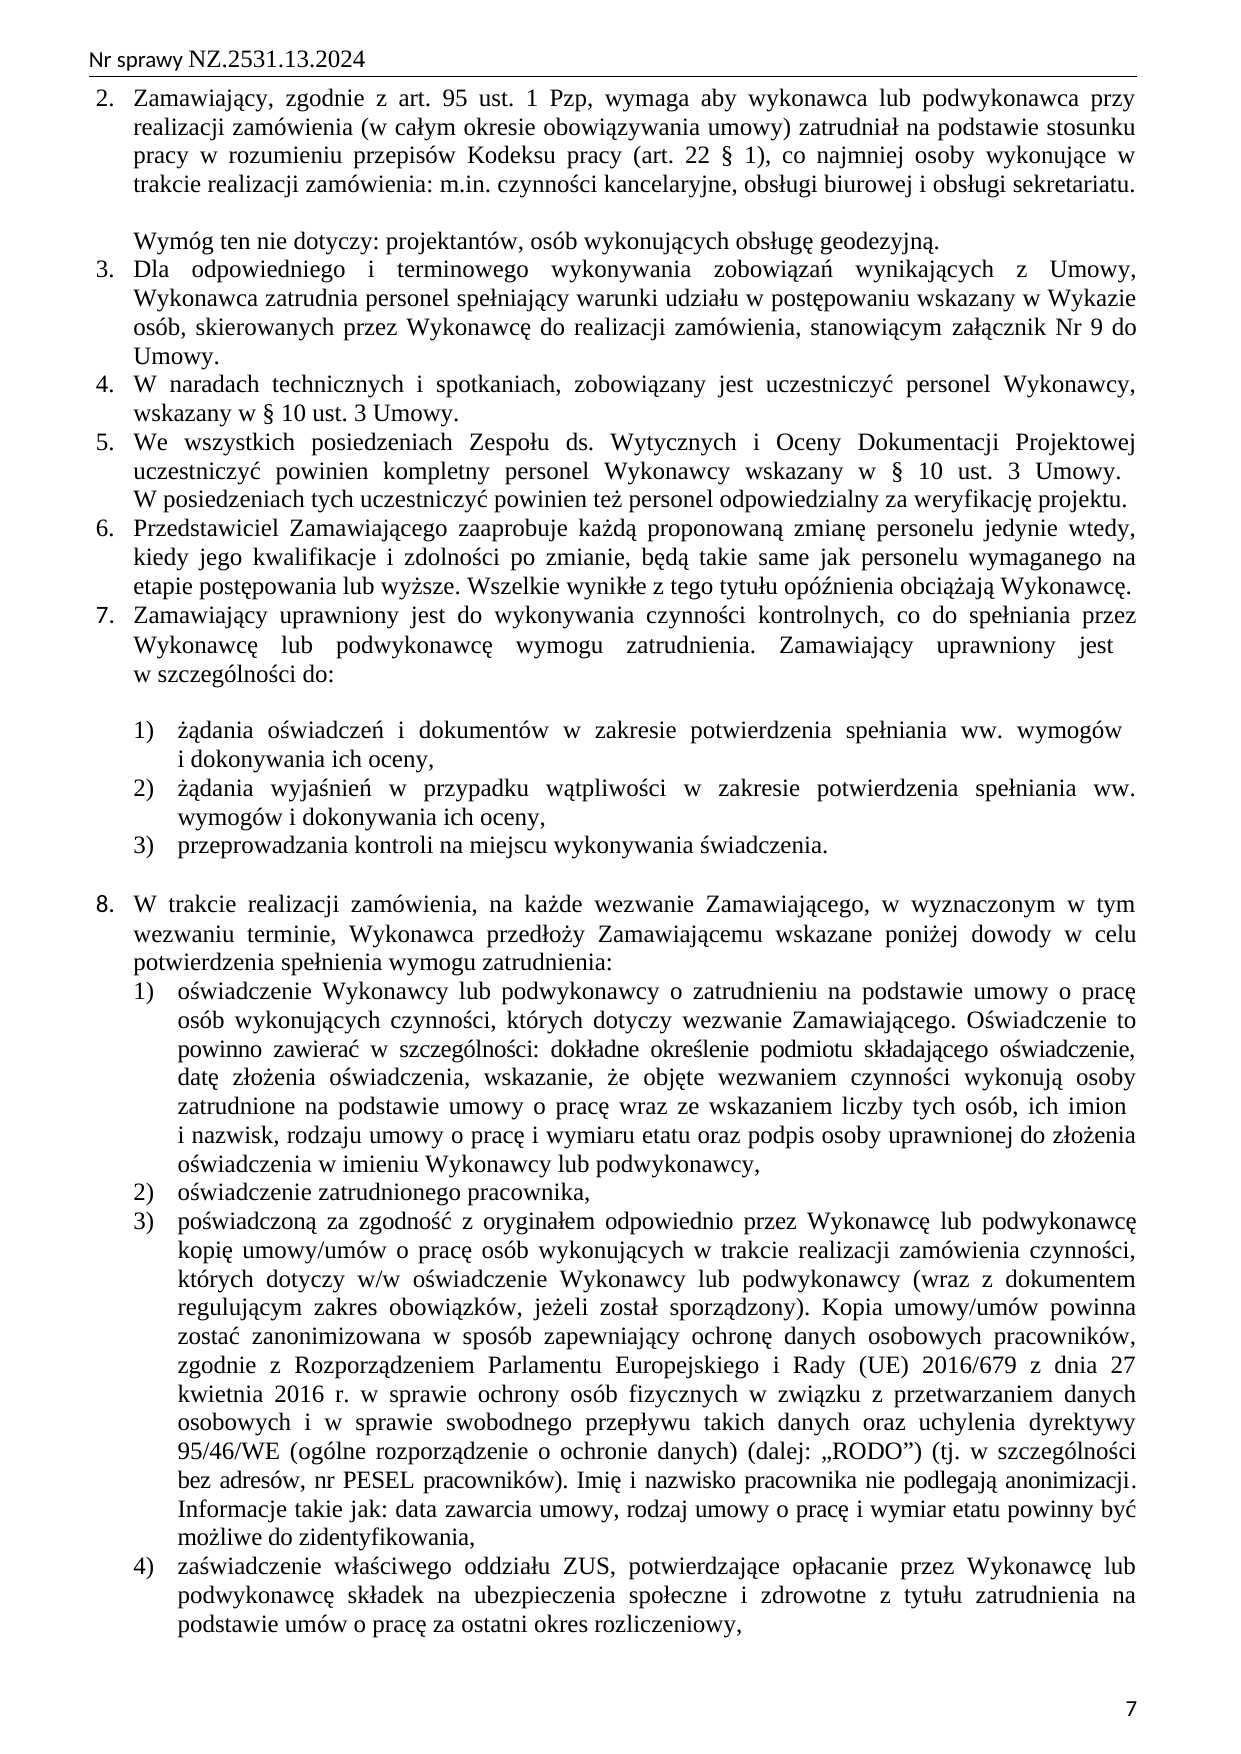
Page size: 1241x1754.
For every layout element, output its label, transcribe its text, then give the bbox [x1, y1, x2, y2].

list W naradach technicznych i spotkaniach, zobowiązany jest uczestniczyć personel Wykonawcy, wskazany w § 10 ust. 3 Umowy. [96, 369, 1137, 427]
list Przedstawiciel Zamawiającego zaaprobuje każdą proponowaną zmianę personelu jedynie wtedy, kiedy jego kwalifikacje i zdolności po zmianie, będą takie same jak personelu wymaganego na etapie postępowania lub wyższe. Wszelkie wynikłe z tego tytułu opóźnienia obciążają Wykonawcę. [96, 513, 1137, 599]
list Dla odpowiedniego i terminowego wykonywania zobowiązań wynikających z Umowy, Wykonawca zatrudnia personel spełniający warunki udziału w postępowaniu wskazany w Wykazie osób, skierowanych przez Wykonawcę do realizacji zamówienia, stanowiącym załącznik Nr 9 do Umowy. [96, 254, 1137, 369]
text Wymóg ten nie dotyczy: projektantów, osób wykonujących obsługę geodezyjną. [133, 226, 1137, 254]
list poświadczoną za zgodność z oryginałem odpowiednio przez Wykonawcę lub podwykonawcę kopię umowy/umów o pracę osób wykonujących w trakcie realizacji zamówienia czynności, których dotyczy w/w oświadczenie Wykonawcy lub podwykonawcy (wraz z dokumentem regulującym zakres obowiązków, jeżeli został sporządzony). Kopia umowy/umów powinna zostać zanonimizowana w sposób zapewniający ochronę danych osobowych pracowników, zgodnie z Rozporządzeniem Parlamentu Europejskiego i Rady (UE) 2016/679 z dnia 27 kwietnia 2016 r. w sprawie ochrony osób fizycznych w związku z przetwarzaniem danych osobowych i w sprawie swobodnego przepływu takich danych oraz uchylenia dyrektywy 95/46/WE (ogólne rozporządzenie o ochronie danych) (dalej: „RODO”) (tj. w szczególności bez adresów, nr PESEL pracowników). Imię i nazwisko pracownika nie podlegają anonimizacji. Informacje takie jak: data zawarcia umowy, rodzaj umowy o pracę i wymiar etatu powinny być możliwe do zidentyfikowania, [133, 1206, 1137, 1551]
list oświadczenie zatrudnionego pracownika, [133, 1177, 1137, 1206]
list We wszystkich posiedzeniach Zespołu ds. Wytycznych i Oceny Dokumentacji Projektowej uczestniczyć powinien kompletny personel Wykonawcy wskazany w § 10 ust. 3 Umowy. W posiedzeniach tych uczestniczyć powinien też personel odpowiedzialny za weryfikację projektu. [96, 427, 1137, 513]
list Zamawiający, zgodnie z art. 95 ust. 1 Pzp, wymaga aby wykonawca lub podwykonawca przy realizacji zamówienia (w całym okresie obowiązywania umowy) zatrudniał na podstawie stosunku pracy w rozumieniu przepisów Kodeksu pracy (art. 22 § 1), co najmniej osoby wykonujące w trakcie realizacji zamówienia: m.in. czynności kancelaryjne, obsługi biurowej i obsługi sekretariatu. [96, 83, 1137, 226]
list Zamawiający uprawniony jest do wykonywania czynności kontrolnych, co do spełniania przez Wykonawcę lub podwykonawcę wymogu zatrudnienia. Zamawiający uprawniony jest w szczególności do: [96, 599, 1137, 688]
list zaświadczenie właściwego oddziału ZUS, potwierdzające opłacanie przez Wykonawcę lub podwykonawcę składek na ubezpieczenia społeczne i zdrowotne z tytułu zatrudnienia na podstawie umów o pracę za ostatni okres rozliczeniowy, [133, 1551, 1137, 1637]
list przeprowadzania kontroli na miejscu wykonywania świadczenia. [133, 831, 1137, 859]
list żądania wyjaśnień w przypadku wątpliwości w zakresie potwierdzenia spełniania ww. wymogów i dokonywania ich oceny, [133, 773, 1137, 831]
list żądania oświadczeń i dokumentów w zakresie potwierdzenia spełniania ww. wymogów i dokonywania ich oceny, [133, 716, 1137, 773]
list W trakcie realizacji zamówienia, na każde wezwanie Zamawiającego, w wyznaczonym w tym wezwaniu terminie, Wykonawca przedłoży Zamawiającemu wskazane poniżej dowody w celu potwierdzenia spełnienia wymogu zatrudnienia: [96, 888, 1137, 976]
list oświadczenie Wykonawcy lub podwykonawcy o zatrudnieniu na podstawie umowy o pracę osób wykonujących czynności, których dotyczy wezwanie Zamawiającego. Oświadczenie to powinno zawierać w szczególności: dokładne określenie podmiotu składającego oświadczenie, datę złożenia oświadczenia, wskazanie, że objęte wezwaniem czynności wykonują osoby zatrudnione na podstawie umowy o pracę wraz ze wskazaniem liczby tych osób, ich imion i nazwisk, rodzaju umowy o pracę i wymiaru etatu oraz podpis osoby uprawnionej do złożenia oświadczenia w imieniu Wykonawcy lub podwykonawcy, [133, 976, 1137, 1177]
